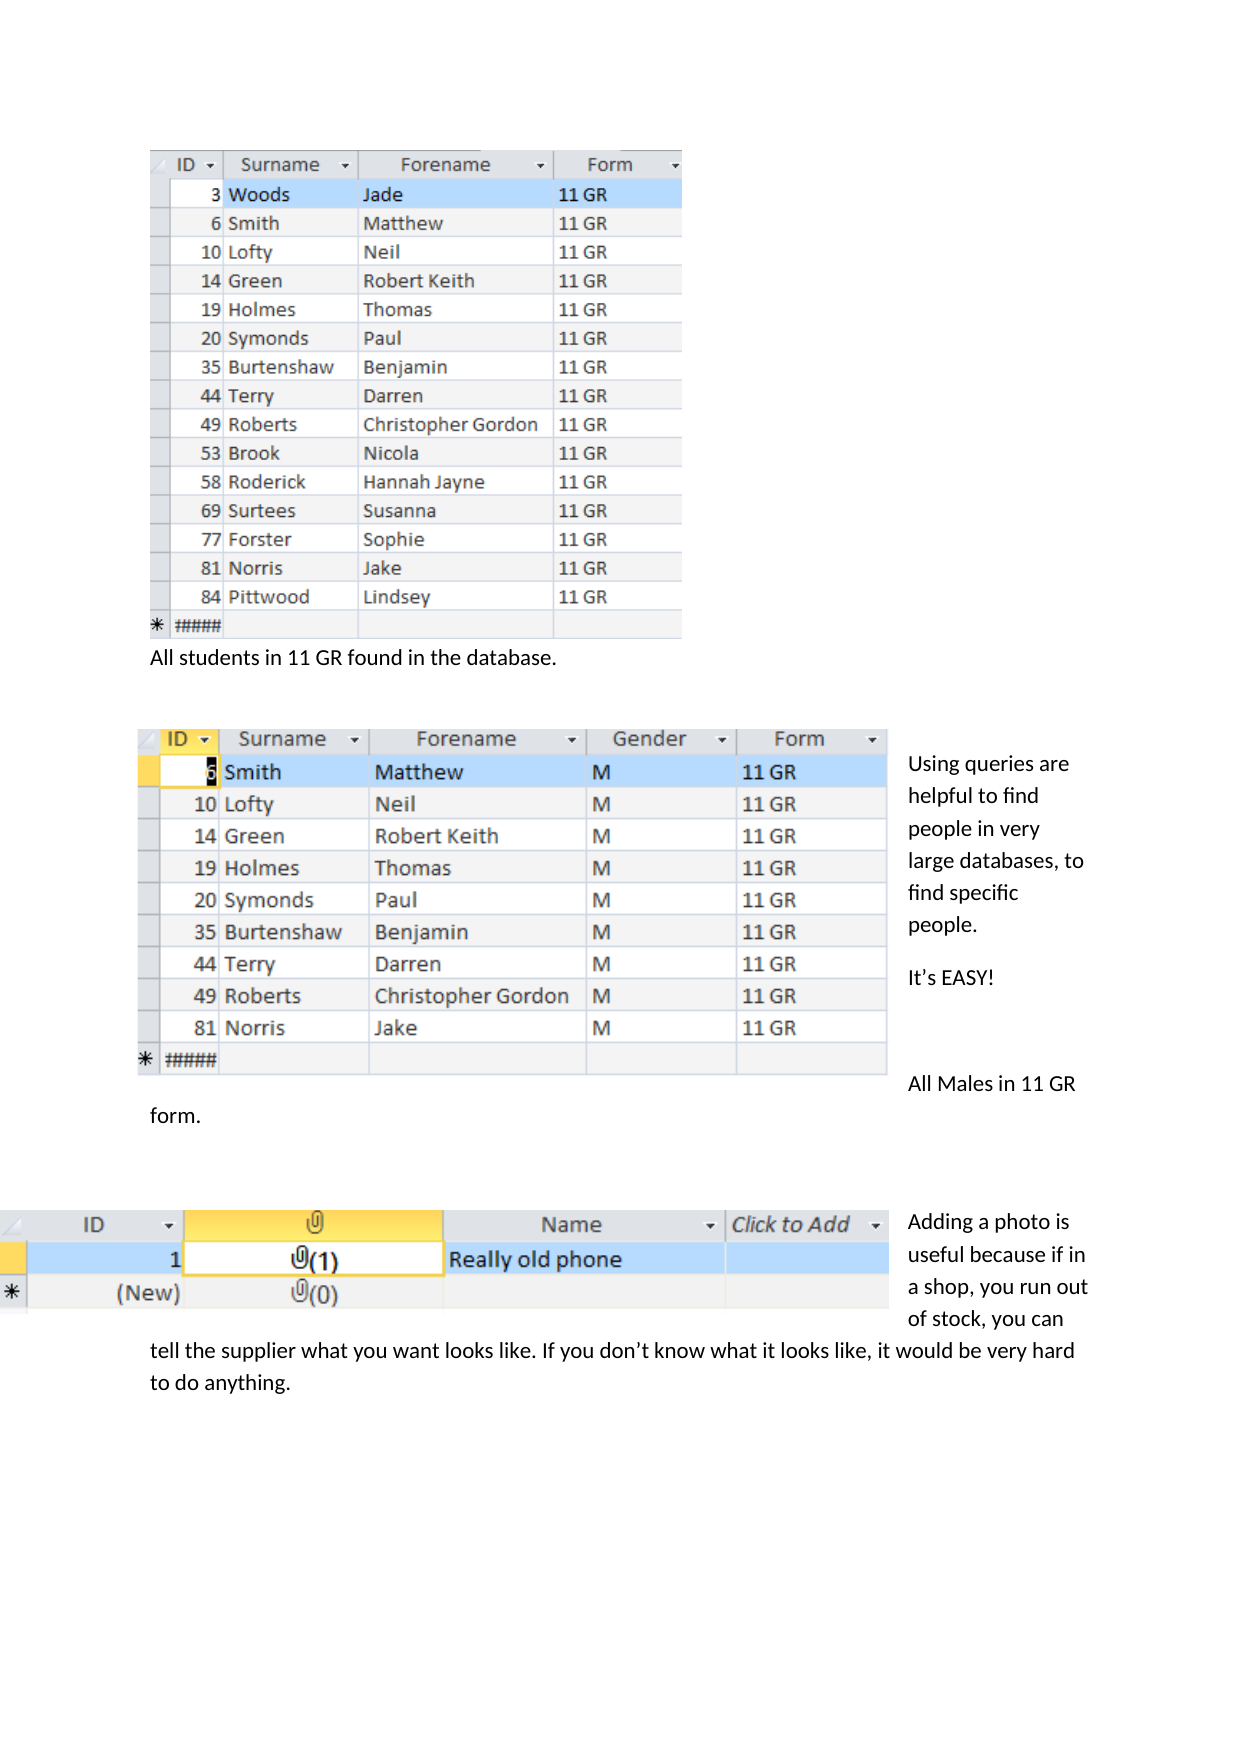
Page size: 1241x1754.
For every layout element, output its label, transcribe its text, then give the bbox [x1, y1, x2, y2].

text Using queries are helpful to find people in very large databases, to find specific people. [889, 749, 1090, 938]
picture [150, 150, 682, 639]
text All Males in 11 GR form. [150, 1069, 1090, 1129]
text It’s EASY! [889, 963, 1090, 991]
picture [0, 1210, 889, 1314]
picture [137, 729, 889, 1076]
